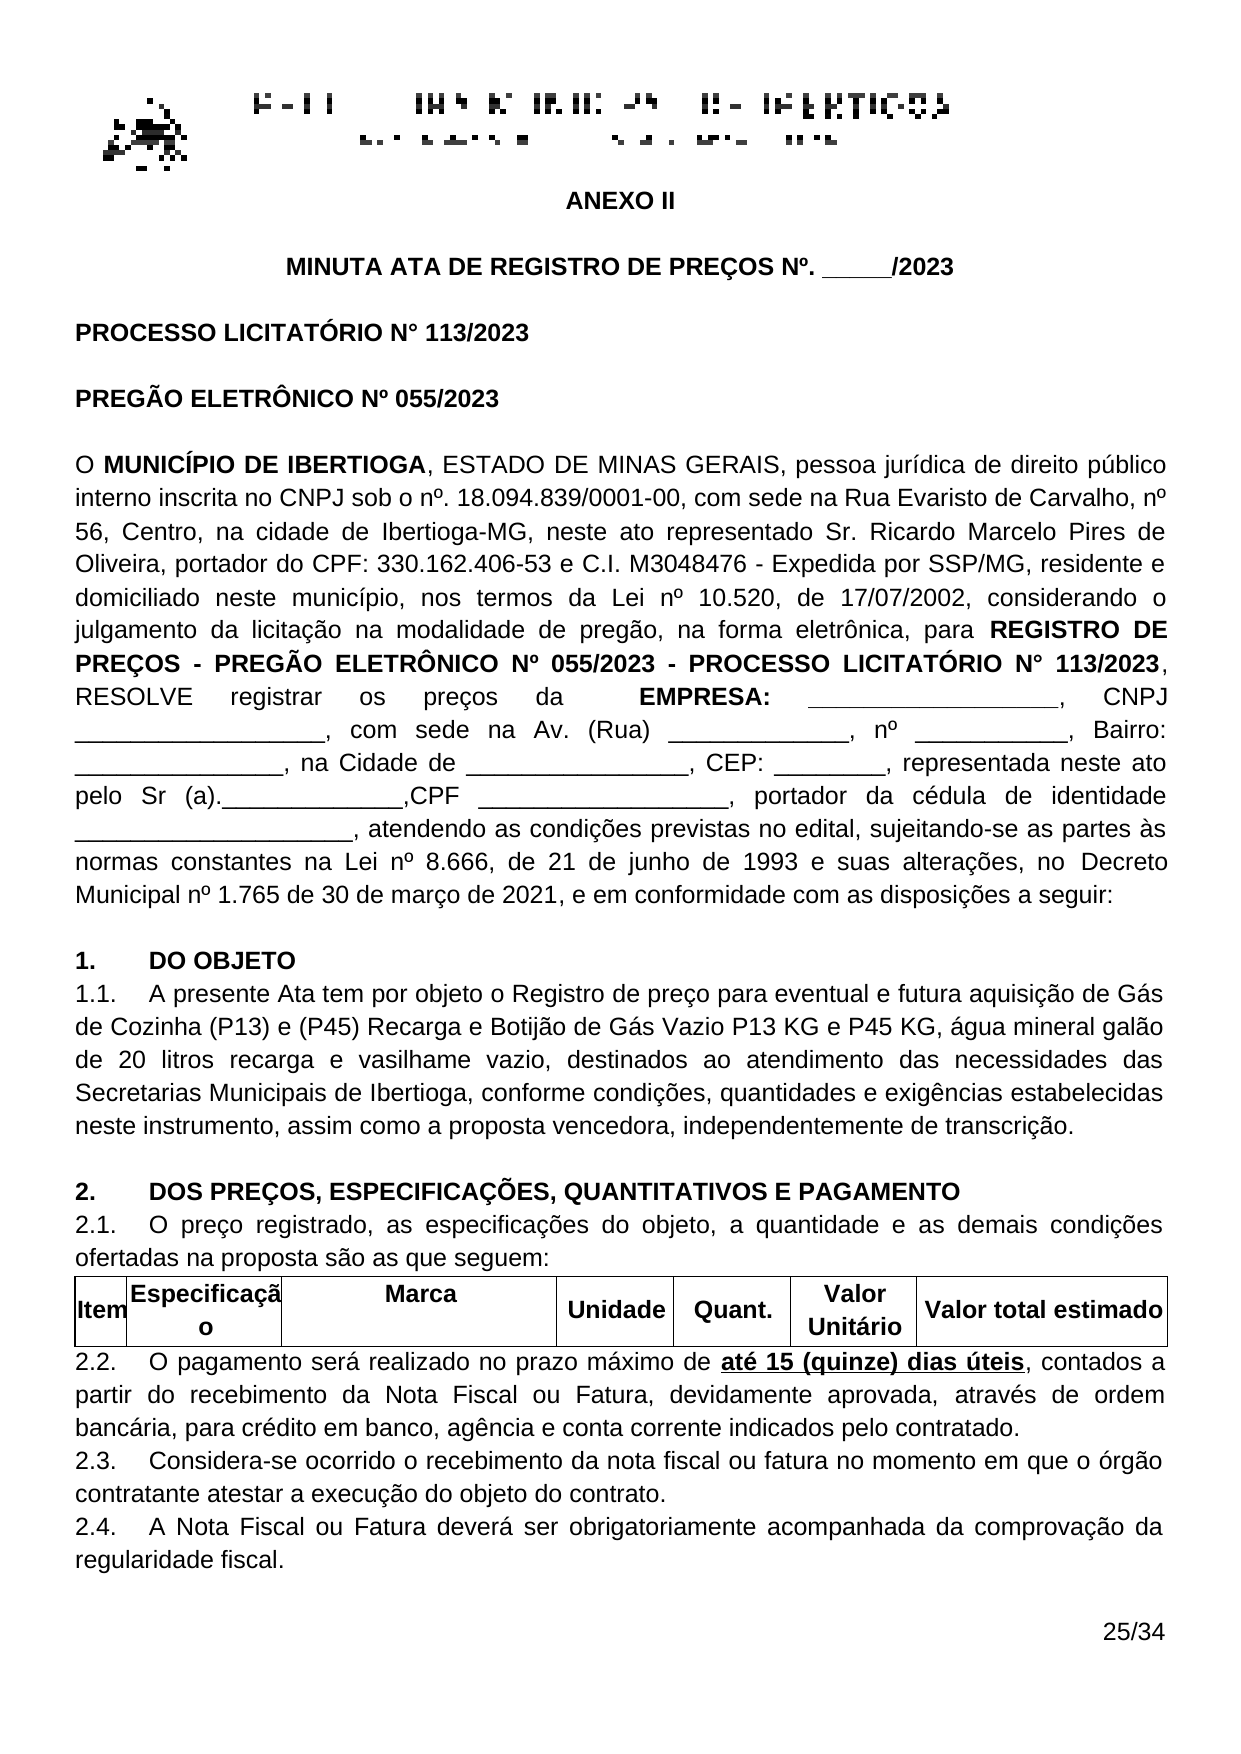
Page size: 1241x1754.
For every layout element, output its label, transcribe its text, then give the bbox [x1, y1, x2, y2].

table_header Unidade [557, 1277, 673, 1346]
list DO OBJETO [75, 946, 1165, 974]
list O pagamento será realizado no prazo máximo de até 15 (quinze) dias úteis, contados a partir do recebimento da Nota Fiscal ou Fatura, devidamente aprovada, através de ordem bancária, para crédito em banco, agência e conta corrente indicados pelo contratado. [75, 1347, 1165, 1442]
list Considera-se ocorrido o recebimento da nota fiscal ou fatura no momento em que o órgão contratante atestar a execução do objeto do contrato. [75, 1446, 1165, 1508]
list DOS PREÇOS, ESPECIFICAÇÕES, QUANTITATIVOS E PAGAMENTO [75, 1177, 1165, 1206]
list O preço registrado, as especificações do objeto, a quantidade e as demais condições ofertadas na proposta são as que seguem: [75, 1210, 1165, 1272]
text ANEXO II MINUTA ATA DE REGISTRO DE PREÇOS Nº. _____/2023 [75, 186, 1165, 281]
table_header Valor total estimado [917, 1277, 1167, 1346]
table_header Quant. [674, 1277, 790, 1346]
text PROCESSO LICITATÓRIO N° 113/2023 [75, 318, 1165, 347]
text PREGÃO ELETRÔNICO Nº 055/2023 [75, 384, 1165, 413]
table_header Marca [282, 1277, 556, 1346]
table_header Valor Unitário [791, 1277, 916, 1346]
table_header Item [76, 1277, 126, 1346]
list A presente Ata tem por objeto o Registro de preço para eventual e futura aquisição de Gás de Cozinha (P13) e (P45) Recarga e Botijão de Gás Vazio P13 KG e P45 KG, água mineral galão de 20 litros recarga e vasilhame vazio, destinados ao atendimento das necessidades das Secretarias Municipais de Ibertioga, conforme condições, quantidades e exigências estabelecidas neste instrumento, assim como a proposta vencedora, independentemente de transcrição. [75, 979, 1165, 1139]
text O MUNICÍPIO DE IBERTIOGA, ESTADO DE MINAS GERAIS, pessoa jurídica de direito público interno inscrita no CNPJ sob o nº. 18.094.839/0001-00, com sede na Rua Evaristo de Carvalho, nº 56, Centro, na cidade de Ibertioga-MG, neste ato representado Sr. Ricardo Marcelo Pires de Oliveira, portador do CPF: 330.162.406-53 e C.I. M3048476 - Expedida por SSP/MG, residente e domiciliado neste município, nos termos da Lei nº 10.520, de 17/07/2002, considerando o julgamento da licitação na modalidade de pregão, na forma eletrônica, para REGISTRO DE PREÇOS - PREGÃO ELETRÔNICO Nº 055/2023 - PROCESSO LICITATÓRIO N° 113/2023, RESOLVE registrar os preços da EMPRESA: __________________, CNPJ __________________, com sede na Av. (Rua) _____________, nº ___________, Bairro: _______________, na Cidade de ________________, CEP: ________, representada neste ato pelo Sr (a)._____________,CPF __________________, portador da cédula de identidade ____________________, atendendo as condições previstas no edital, sujeitando-se as partes às normas constantes na Lei nº 8.666, de 21 de junho de 1993 e suas alterações, no Decreto Municipal nº 1.765 de 30 de março de 2021, e em conformidade com as disposições a seguir: [75, 450, 1168, 908]
list A Nota Fiscal ou Fatura deverá ser obrigatoriamente acompanhada da comprovação da regularidade fiscal. [75, 1512, 1165, 1574]
table_header Especificação [127, 1277, 281, 1346]
